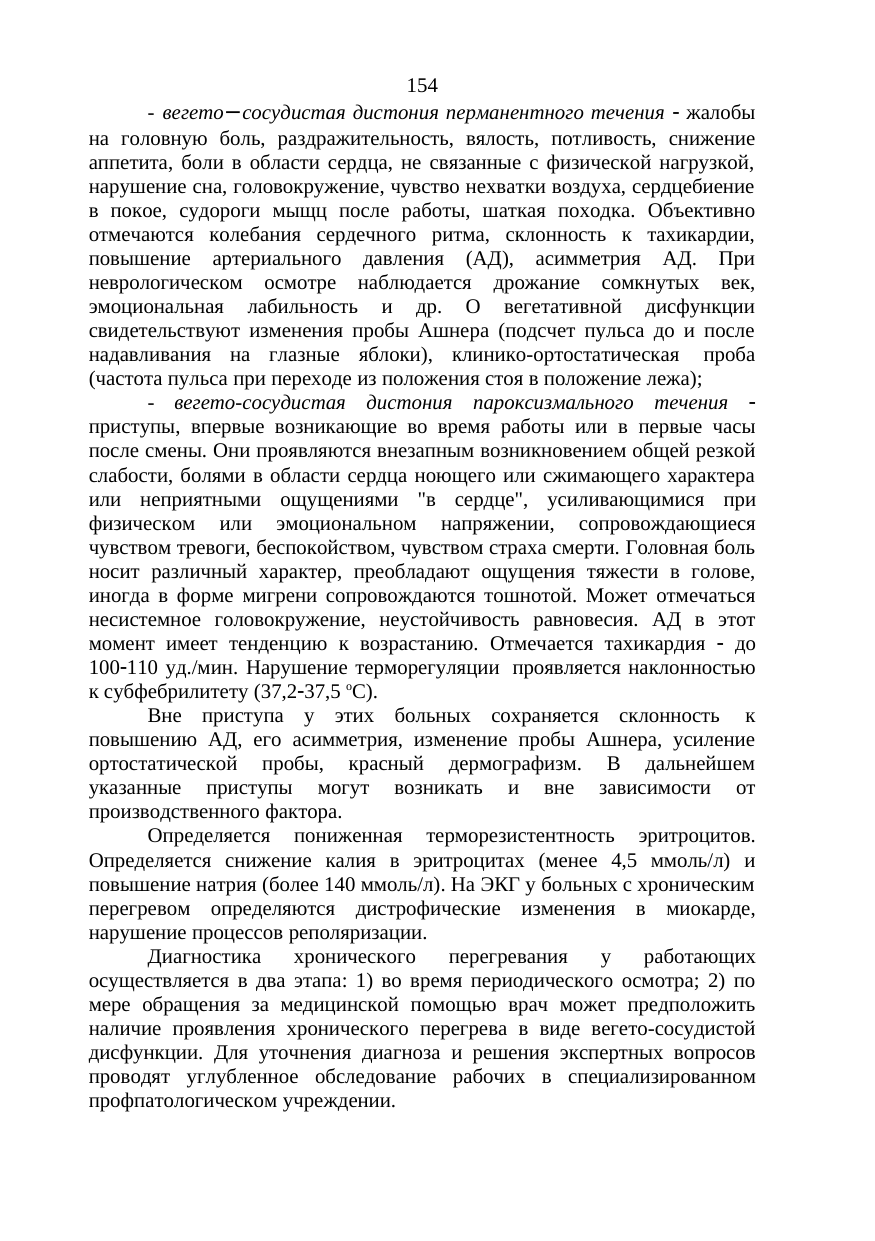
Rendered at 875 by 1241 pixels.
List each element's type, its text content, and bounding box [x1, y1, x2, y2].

list вегето-сосудистая дистония пароксизмального течения  приступы, впервые возникающие во время работы или в первые часы после смены. Они проявляются внезапным возникновением общей резкой слабости, болями в области сердца ноющего или сжимающего характера или неприятными ощущениями "в сердце", усиливающимися при физическом или эмоциональном напряжении, сопровождающиеся чувством тревоги, беспокойством, чувством страха смерти. Головная боль носит различный характер, преобладают ощущения тяжести в голове, иногда в форме мигрени сопровождаются тошнотой. Может отмечаться несистемное головокружение, неустойчивость равновесия. АД в этот момент имеет тенденцию к возрастанию. Отмечается тахикардия  до 100110 уд./мин. Нарушение терморегуляции проявляется наклонностью к субфебрилитету (37,237,5 оС). [88, 390, 756, 703]
text Вне приступа у этих больных сохраняется склонность к повышению АД, его асимметрия, изменение пробы Ашнера, усиление ортостатической пробы, красный дермографизм. В дальнейшем указанные приступы могут возникать и вне зависимости от производственного фактора. [88, 703, 755, 823]
text Диагностика хронического перегревания у работающих осуществляется в два этапа: 1) во время периодического осмотра; 2) по мере обращения за медицинской помощью врач может предположить наличие проявления хронического перегрева в виде вегето-сосудистой дисфункции. Для уточнения диагноза и решения экспертных вопросов проводят углубленное обследование рабочих в специализированном профпатологическом учреждении. [88, 944, 756, 1112]
list вегето−сосудистая дистония перманентного течения  жалобы на головную боль, раздражительность, вялость, потливость, снижение аппетита, боли в области сердца, не связанные с физической нагрузкой, нарушение сна, головокружение, чувство нехватки воздуха, сердцебиение в покое, судороги мыщц после работы, шаткая походка. Объективно отмечаются колебания сердечного ритма, склонность к тахикардии, повышение артериального давления (АД), асимметрия АД. При неврологическом осмотре наблюдается дрожание сомкнутых век, эмоциональная лабильность и др. О вегетативной дисфункции свидетельствуют изменения пробы Ашнера (подсчет пульса до и после надавливания на глазные яблоки), клинико-ортостатическая проба (частота пульса при переходе из положения стоя в положение лежа); [88, 96, 755, 390]
text Определяется пониженная терморезистентность эритроцитов. Определяется снижение калия в эритроцитах (менее 4,5 ммоль/л) и повышение натрия (более 140 ммоль/л). На ЭКГ у больных с хроническим перегревом определяются дистрофические изменения в миокарде, нарушение процессов реполяризации. [88, 823, 755, 944]
